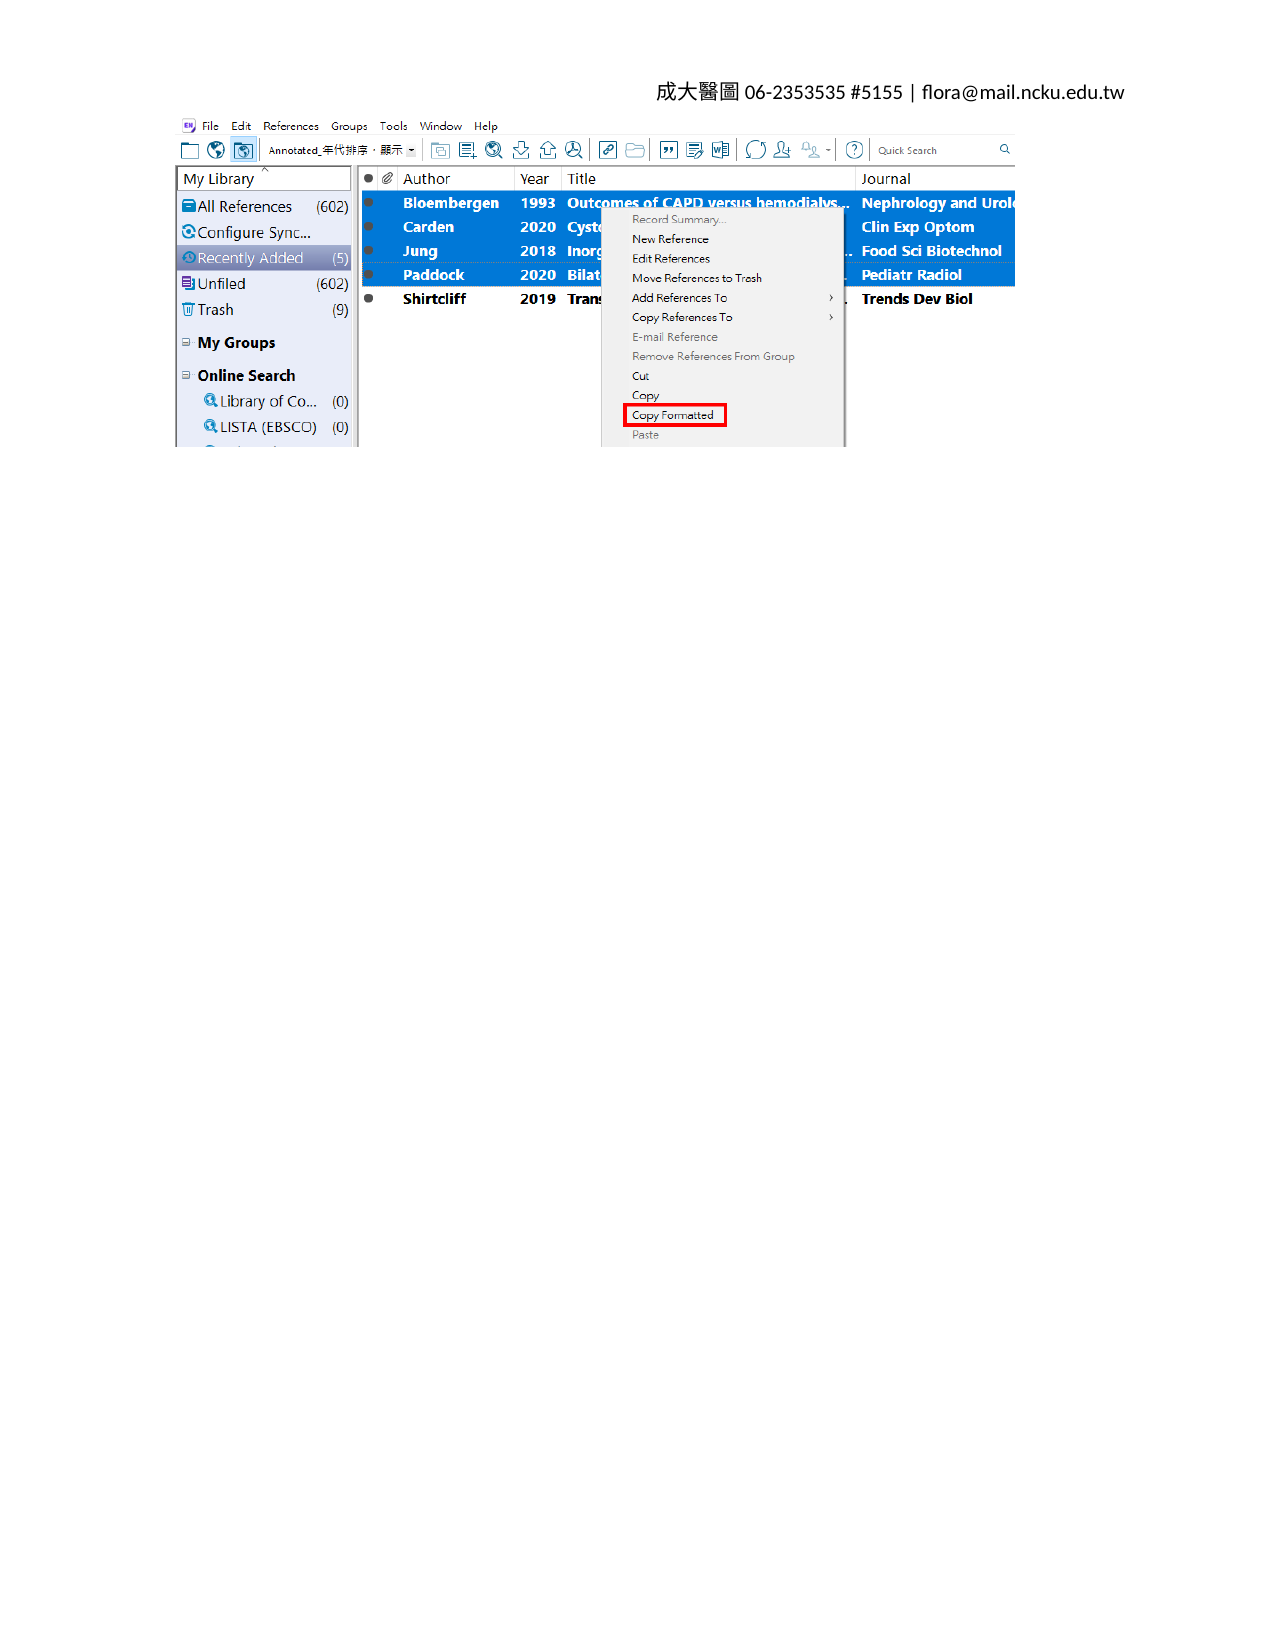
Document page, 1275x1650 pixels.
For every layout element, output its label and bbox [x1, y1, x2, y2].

picture [175, 118, 1015, 447]
